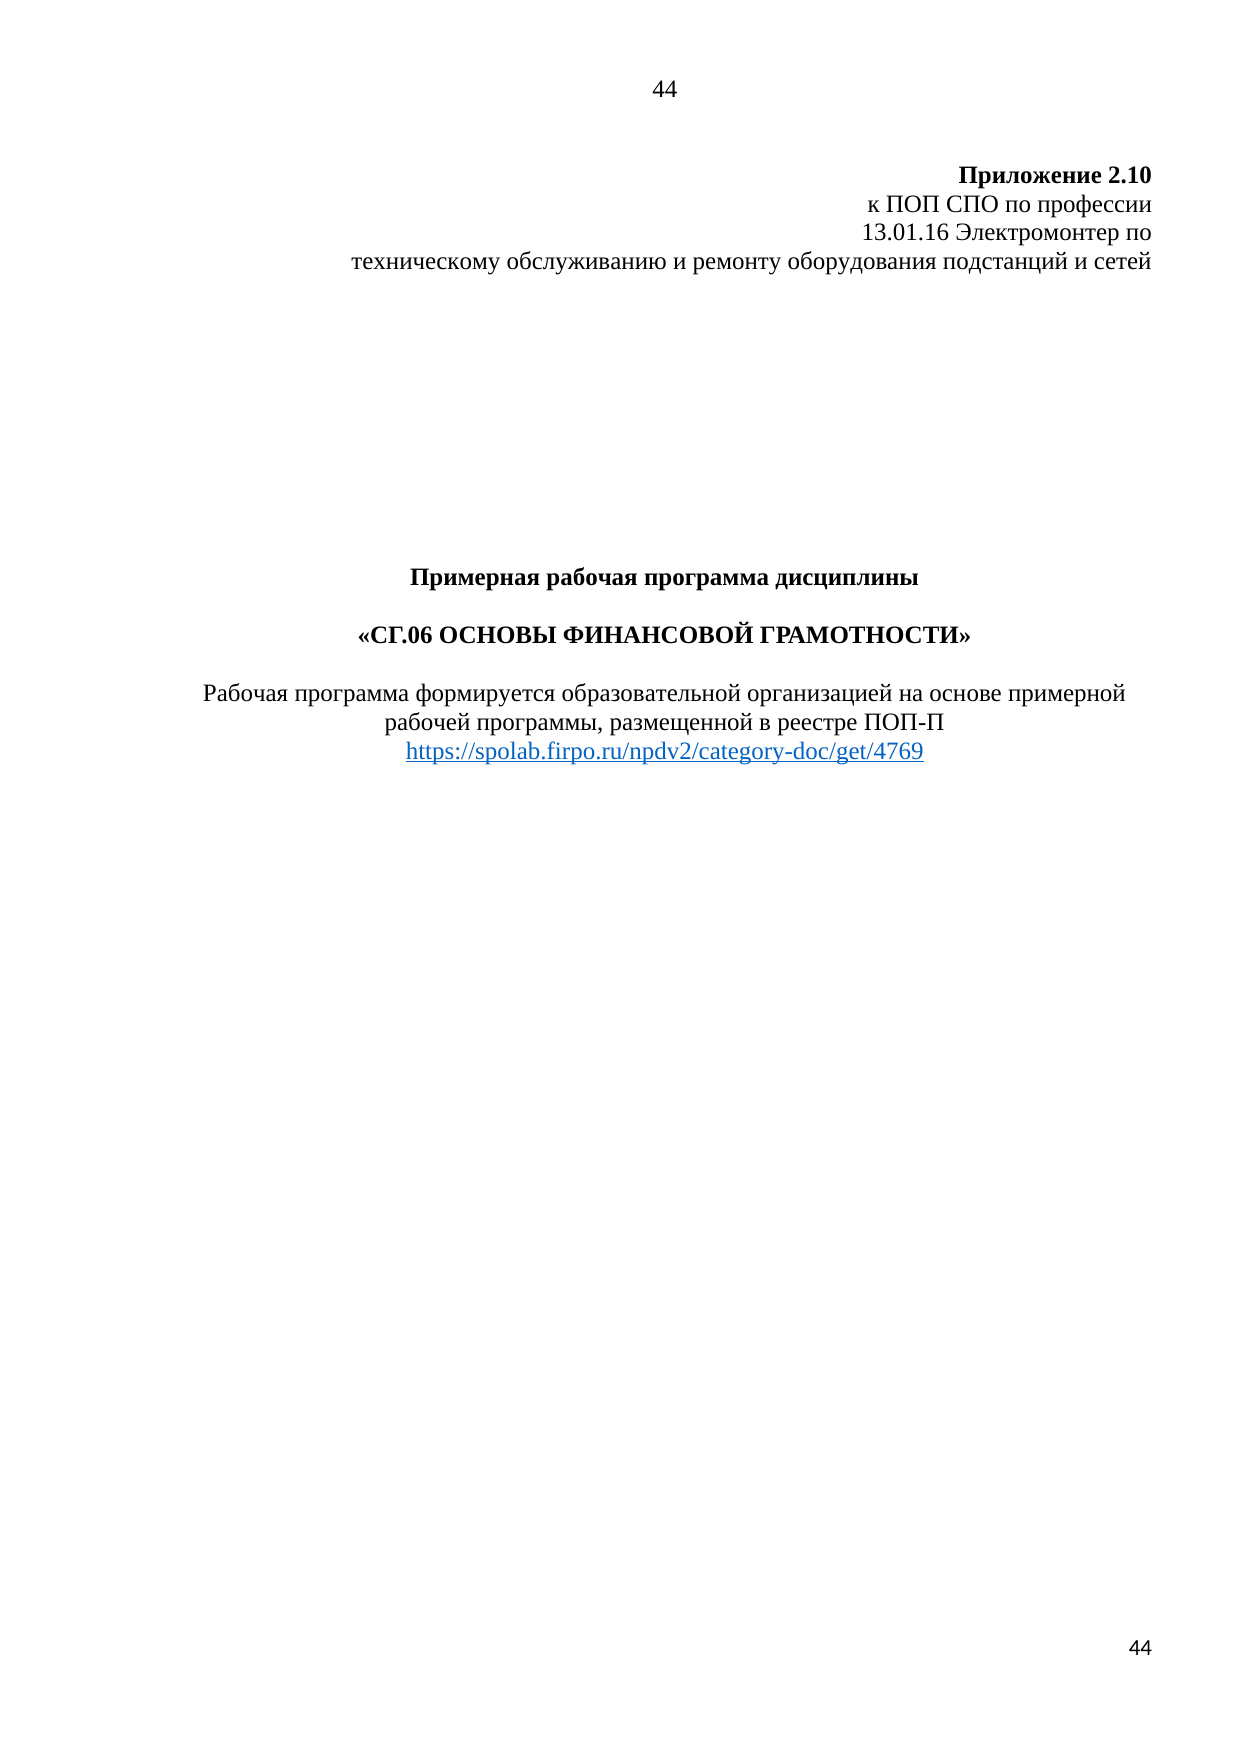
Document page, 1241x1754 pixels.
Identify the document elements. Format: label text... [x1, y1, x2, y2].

text https://spolab.firpo.ru/npdv2/category-doc/get/4769 [177, 736, 1152, 764]
text Приложение 2.10 [177, 160, 1152, 189]
text 13.01.16 Электромонтер по техническому обслуживанию и ремонту оборудования подстанций и сетей [177, 217, 1152, 275]
text к ПОП СПО по профессии [177, 189, 1152, 217]
text Рабочая программа формируется образовательной организацией на основе примерной рабочей программы, размещенной в реестре ПОП-П [177, 678, 1152, 736]
text Примерная рабочая программа дисциплины [177, 562, 1152, 591]
text «СГ.06 ОСНОВЫ ФИНАНСОВОЙ ГРАМОТНОСТИ» [177, 620, 1152, 649]
